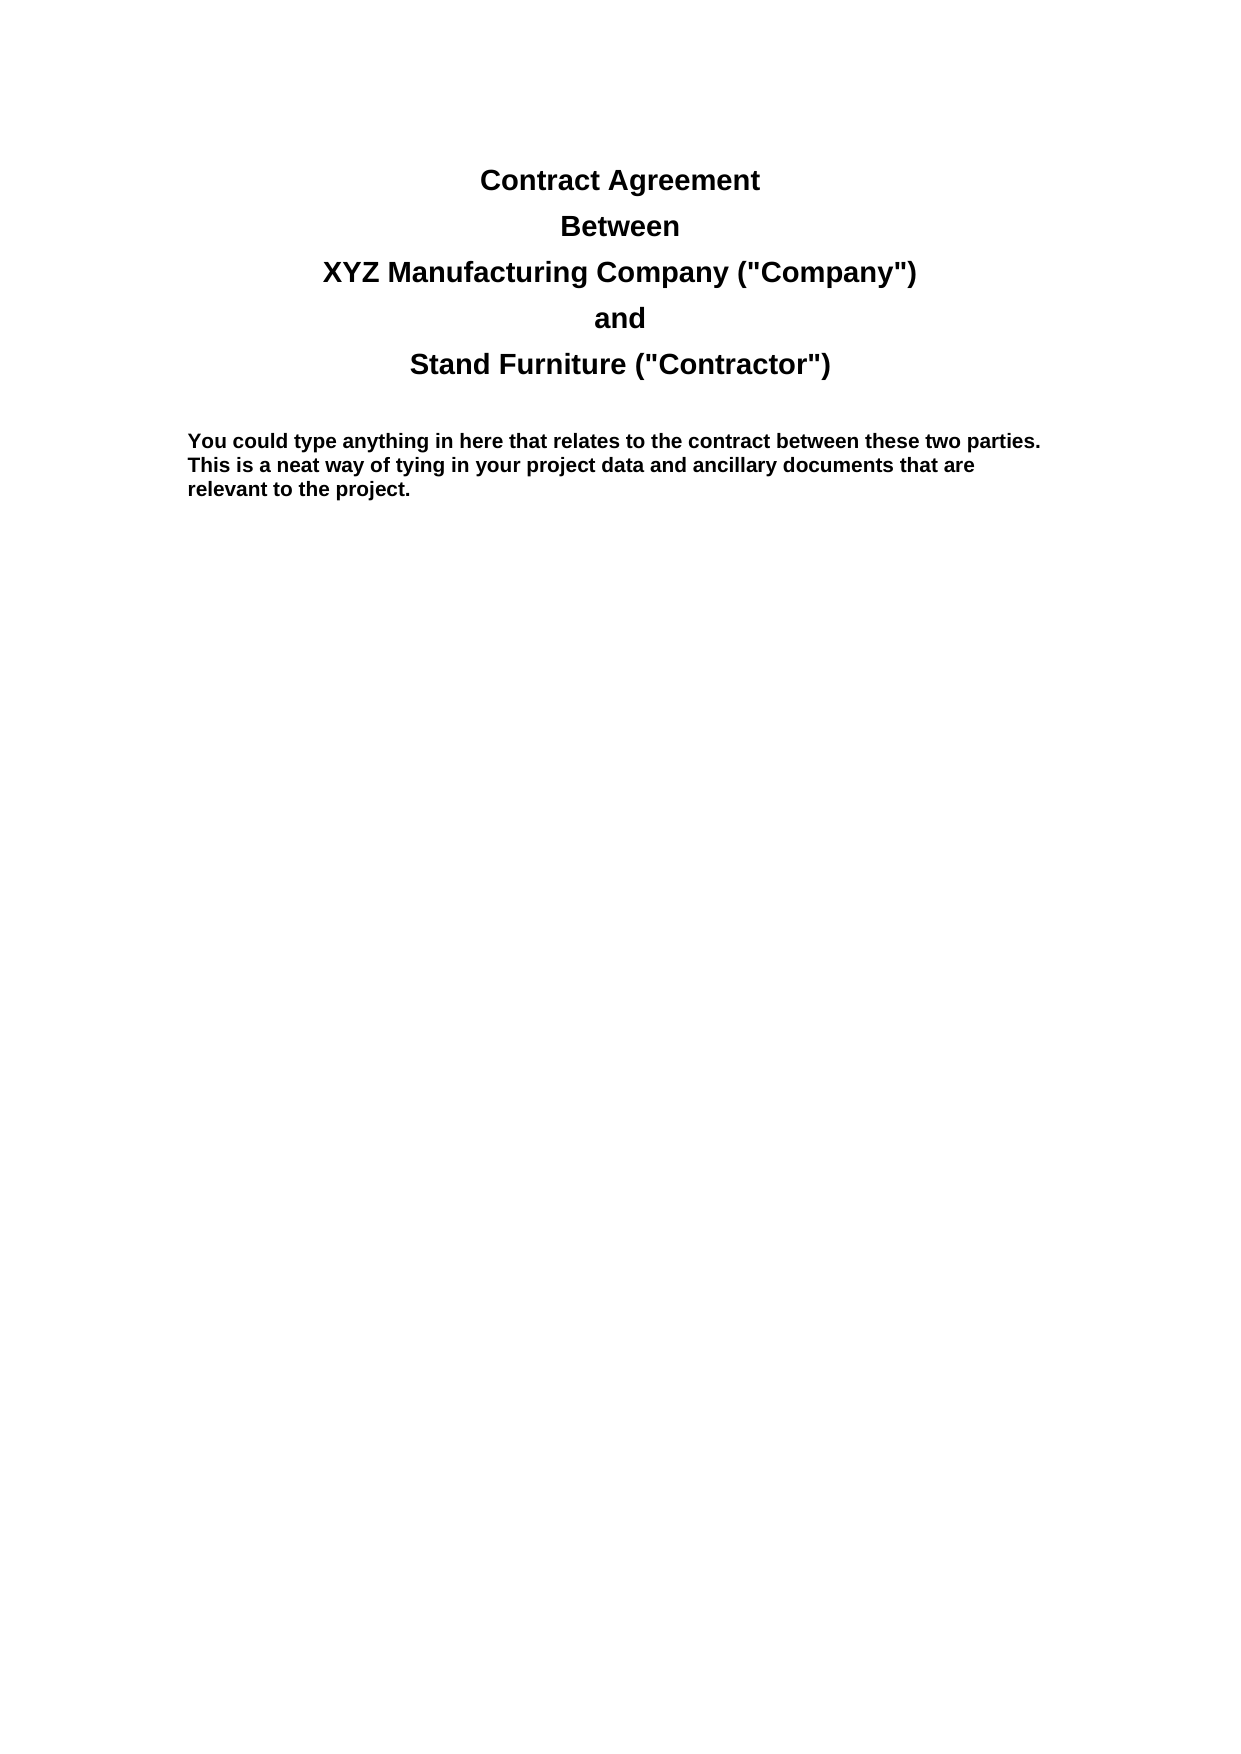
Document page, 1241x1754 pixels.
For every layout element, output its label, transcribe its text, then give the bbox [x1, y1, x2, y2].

text You could type anything in here that relates to the contract between these two parties. This is a neat way of tying in your project data and ancillary documents that are relevant to the project. [187, 429, 1053, 501]
text and [187, 301, 1053, 334]
text Contract Agreement [187, 162, 1053, 196]
text Between [187, 208, 1053, 242]
text XYZ Manufacturing Company ("Company") [187, 254, 1053, 288]
text Stand Furniture ("Contractor") [187, 347, 1053, 380]
